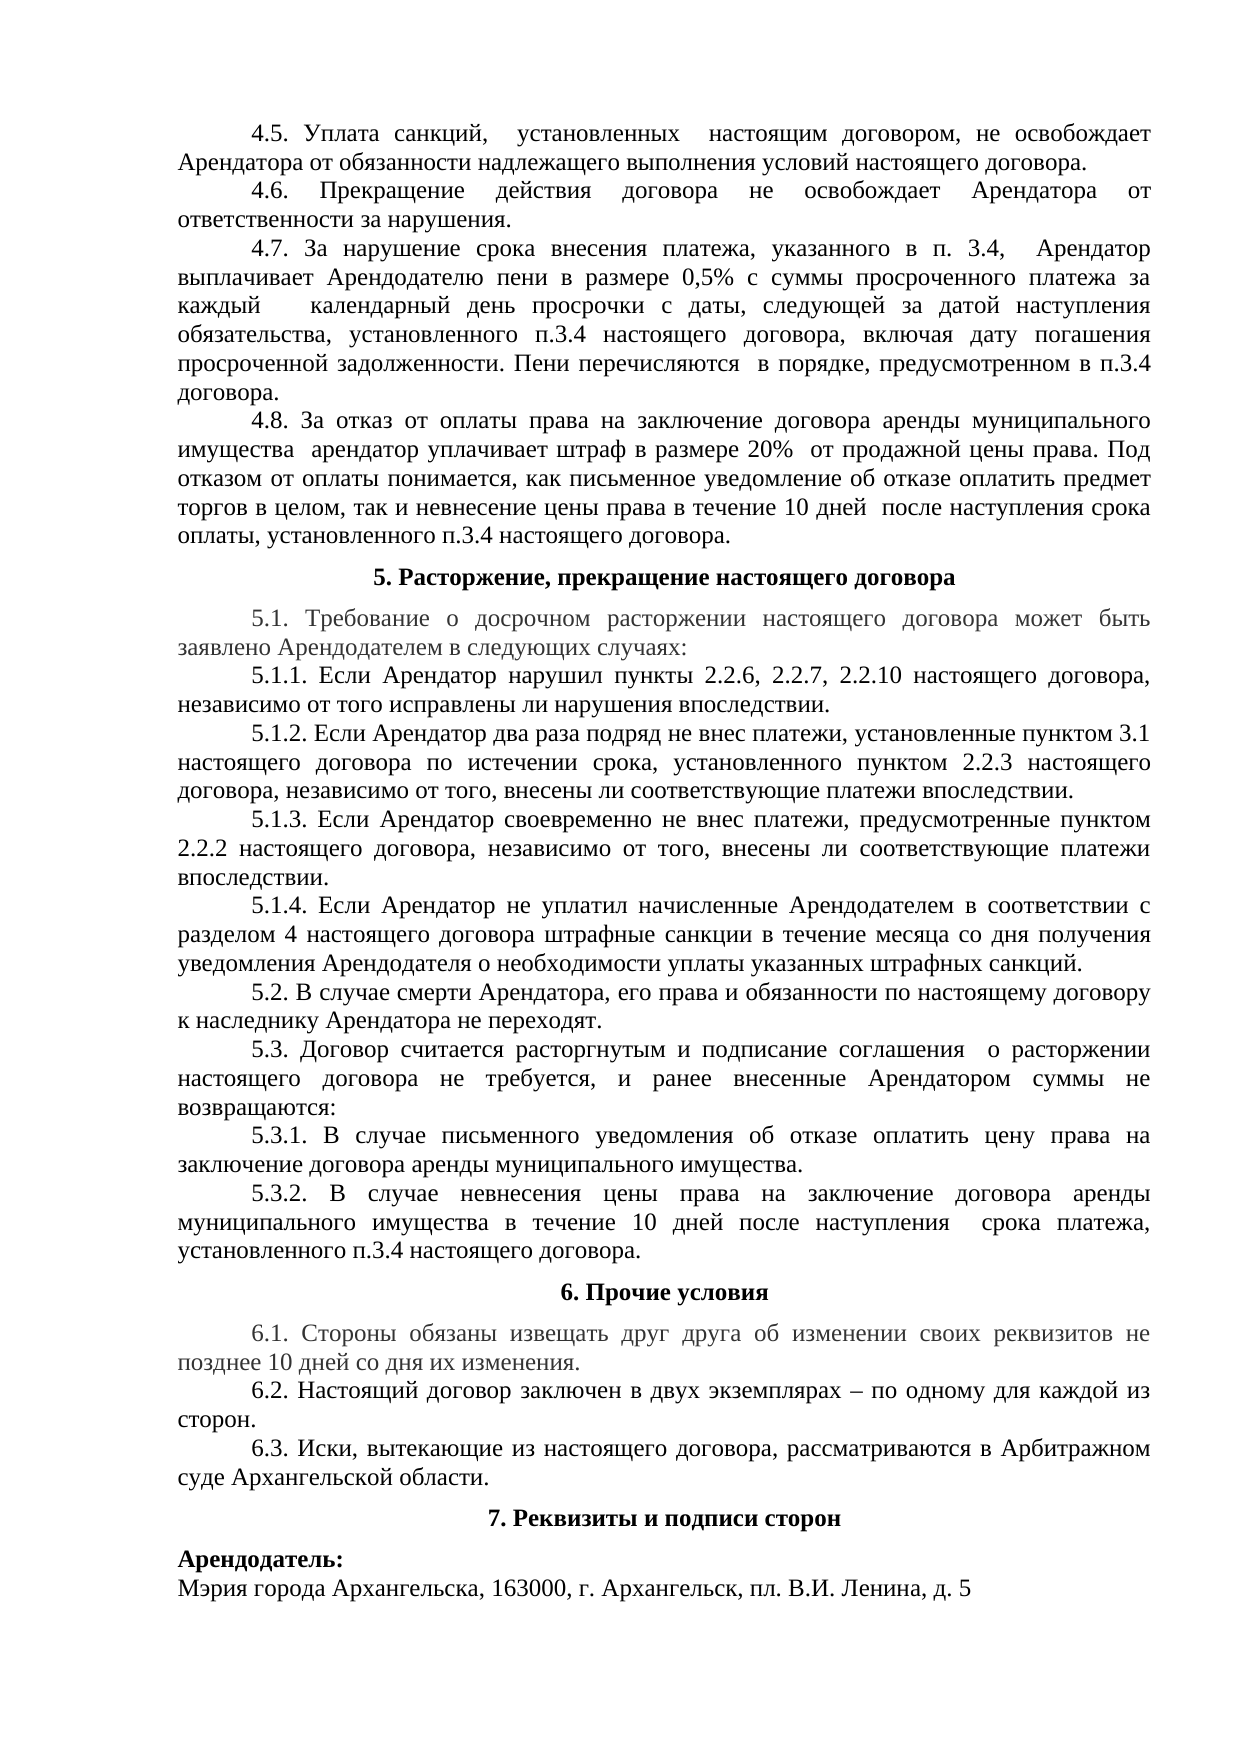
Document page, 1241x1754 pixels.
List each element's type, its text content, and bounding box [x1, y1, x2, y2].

text 4.5. Уплата санкций, установленных настоящим договором, не освобождает Арендатора от обязанности надлежащего выполнения условий настоящего договора. [177, 118, 1152, 176]
text 5.1.3. Если Арендатор своевременно не внес платежи, предусмотренные пунктом 2.2.2 настоящего договора, независимо от того, внесены ли соответствующие платежи впоследствии. [177, 804, 1152, 891]
text 5.1.1. Если Арендатор нарушил пункты 2.2.6, 2.2.7, 2.2.10 настоящего договора, независимо от того исправлены ли нарушения впоследствии. [177, 661, 1152, 718]
text Мэрия города Архангельска, . Архангельск, пл. В.И. Ленина, д. 5 [177, 1573, 1152, 1602]
text 4.8. За отказ от оплаты права на заключение договора аренды муниципального имущества арендатор уплачивает штраф в размере 20% от продажной цены права. Под отказом от оплаты понимается, как письменное уведомление об отказе оплатить предмет торгов в целом, так и невнесение цены права в течение 10 дней после наступления срока оплаты, установленного п.3.4 настоящего договора. [177, 406, 1152, 549]
text 5.1.2. Если Арендатор два раза подряд не внес платежи, установленные пунктом 3.1 настоящего договора по истечении срока, установленного пунктом 2.2.3 настоящего договора, независимо от того, внесены ли соответствующие платежи впоследствии. [177, 718, 1152, 804]
text 6.2. Настоящий договор заключен в двух экземплярах – по одному для каждой из сторон. [177, 1376, 1152, 1433]
text 4.7. За нарушение срока внесения платежа, указанного в п. 3.4, Арендатор выплачивает Арендодателю пени в размере 0,5% с суммы просроченного платежа за каждый календарный день просрочки с даты, следующей за датой наступления обязательства, установленного п.3.4 настоящего договора, включая дату погашения просроченной задолженности. Пени перечисляются в порядке, предусмотренном в п.3.4 договора. [177, 233, 1152, 406]
text 7. Реквизиты и подписи сторон [177, 1503, 1152, 1532]
text 5.1. Требование о досрочном расторжении настоящего договора может быть заявлено Арендодателем в следующих случаях: [177, 603, 1152, 661]
text 6. Прочие условия [177, 1277, 1152, 1306]
text Арендодатель: [177, 1544, 1152, 1573]
text 5.3.1. В случае письменного уведомления об отказе оплатить цену права на заключение договора аренды муниципального имущества. [177, 1121, 1152, 1178]
text 5.3.2. В случае невнесения цены права на заключение договора аренды муниципального имущества в течение 10 дней после наступления срока платежа, установленного п.3.4 настоящего договора. [177, 1178, 1152, 1264]
text 6.3. Иски, вытекающие из настоящего договора, рассматриваются в Арбитражном суде Архангельской области. [177, 1433, 1152, 1491]
text 5. Расторжение, прекращение настоящего договора [177, 562, 1152, 591]
text 5.1.4. Если Арендатор не уплатил начисленные Арендодателем в соответствии с разделом 4 настоящего договора штрафные санкции в течение месяца со дня получения уведомления Арендодателя о необходимости уплаты указанных штрафных санкций. [177, 891, 1152, 977]
text 5.3. Договор считается расторгнутым и подписание соглашения о расторжении настоящего договора не требуется, и ранее внесенные Арендатором суммы не возвращаются: [177, 1034, 1152, 1121]
text 5.2. В случае смерти Арендатора, его права и обязанности по настоящему договору к наследнику Арендатора не переходят. [177, 977, 1152, 1034]
text 4.6. Прекращение действия договора не освобождает Арендатора от ответственности за нарушения. [177, 176, 1152, 233]
text 6.1. Стороны обязаны извещать друг друга об изменении своих реквизитов не позднее 10 дней со дня их изменения. [177, 1318, 1152, 1376]
